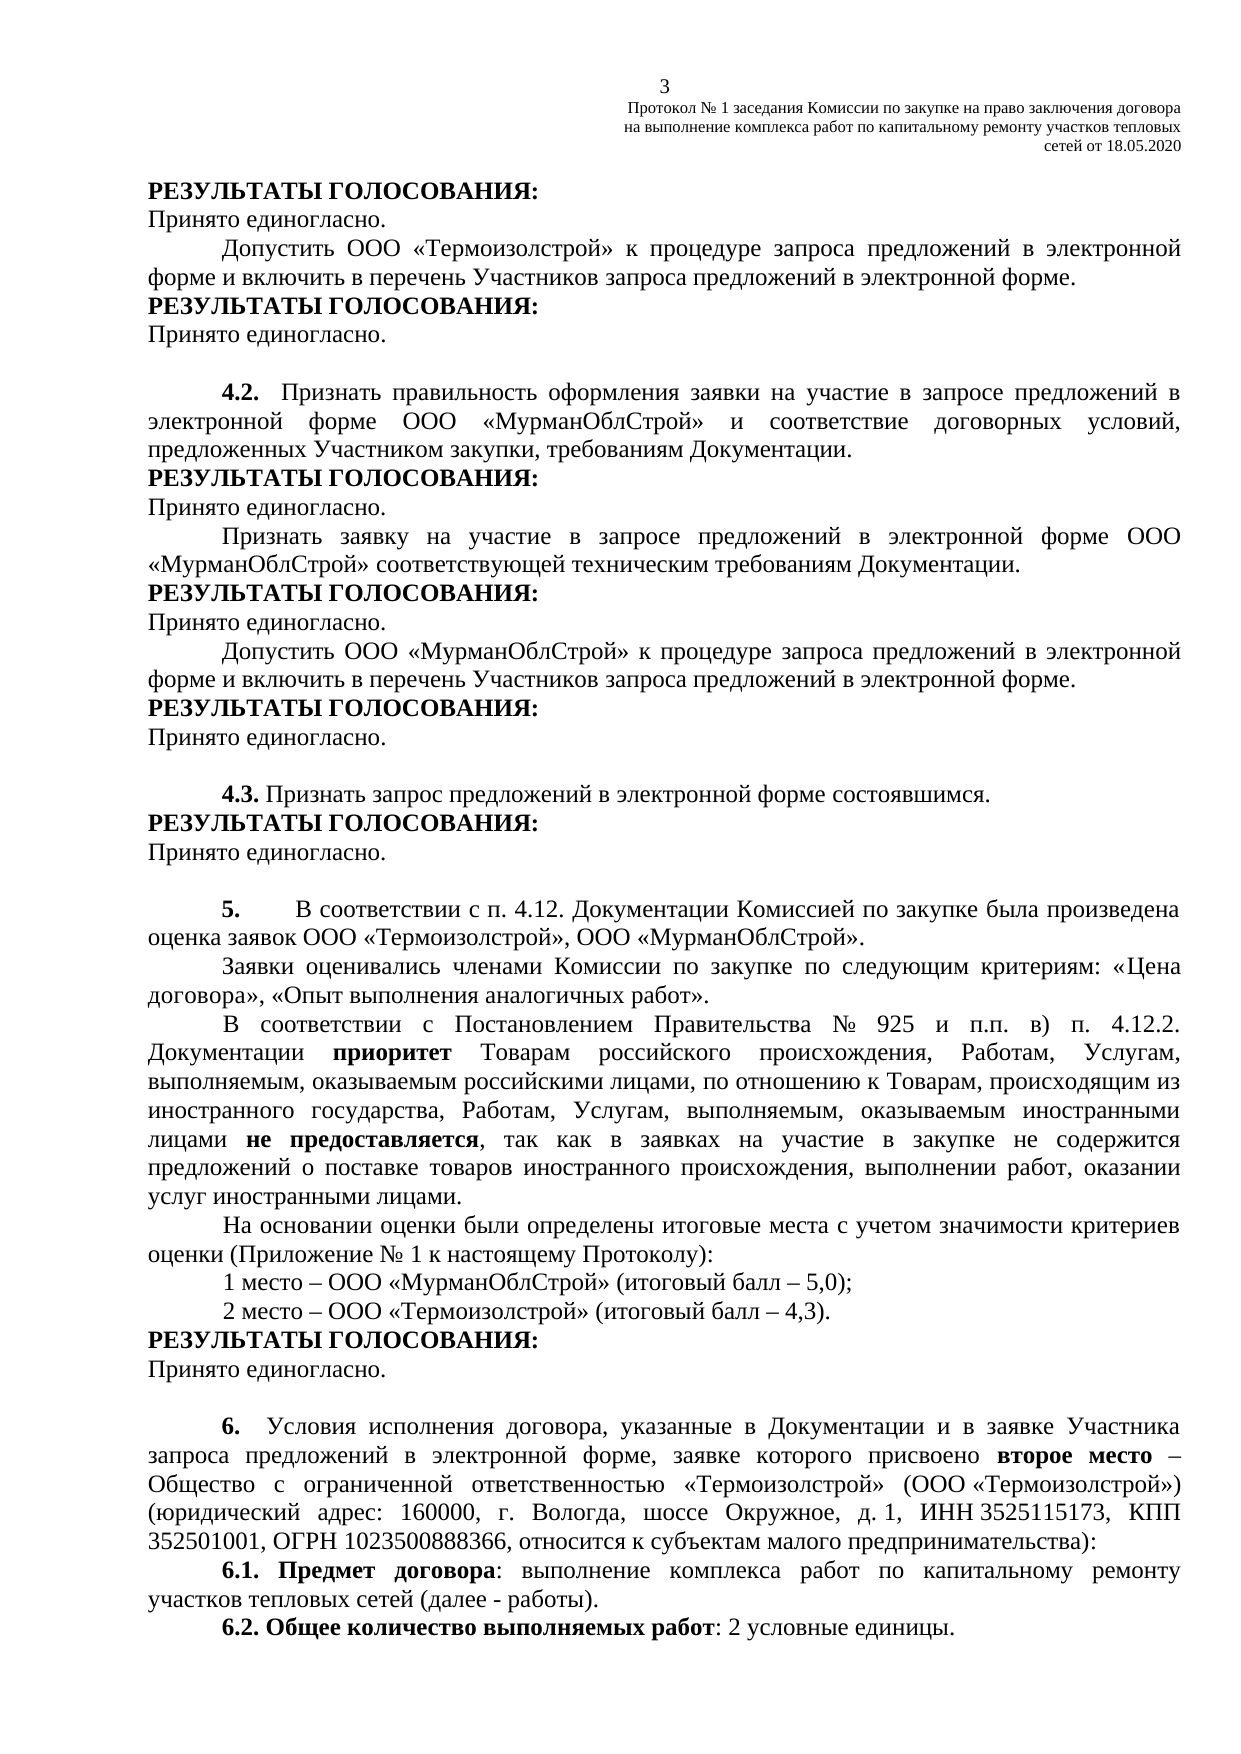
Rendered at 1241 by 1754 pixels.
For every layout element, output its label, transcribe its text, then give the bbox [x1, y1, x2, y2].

list Условия исполнения договора, указанные в Документации и в заявке Участника запроса предложений в электронной форме, заявке которого присвоено второе место – Общество с ограниченной ответственностью «Термоизолстрой» (ООО «Термоизолстрой») (юридический адрес: 160000, г. Вологда, шоссе Окружное, д. 1, ИНН 3525115173, КПП 352501001, ОГРН 1023500888366, относится к субъектам малого предпринимательства): [148, 1411, 1181, 1555]
text Допустить ООО «МурманОблСтрой» к процедуре запроса предложений в электронной форме и включить в перечень Участников запроса предложений в электронной форме. [148, 636, 1181, 693]
list 2 место – ООО «Термоизолстрой» (итоговый балл – 4,3). [148, 1296, 1181, 1325]
text Принято единогласно. [148, 204, 1181, 233]
text РЕЗУЛЬТАТЫ ГОЛОСОВАНИЯ: [148, 1325, 1181, 1354]
list В соответствии с п. 4.12. Документации Комиссией по закупке была произведена оценка заявок ООО «Термоизолстрой», ООО «МурманОблСтрой». [148, 894, 1181, 951]
text Принято единогласно. [148, 837, 1181, 866]
text РЕЗУЛЬТАТЫ ГОЛОСОВАНИЯ: [148, 693, 1181, 722]
text 6.1. Предмет договора: выполнение комплекса работ по капитальному ремонту участков тепловых сетей (далее - работы). [148, 1555, 1181, 1612]
list 1 место – ООО «МурманОблСтрой» (итоговый балл – 5,0); [148, 1267, 1181, 1296]
text РЕЗУЛЬТАТЫ ГОЛОСОВАНИЯ: [148, 463, 1181, 492]
text РЕЗУЛЬТАТЫ ГОЛОСОВАНИЯ: [148, 176, 1181, 204]
list Заявки оценивались членами Комиссии по закупке по следующим критериям: «Цена договора», «Опыт выполнения аналогичных работ». [148, 951, 1181, 1009]
text Принято единогласно. [148, 492, 1181, 521]
text Принято единогласно. [148, 607, 1181, 636]
text Допустить ООО «Термоизолстрой» к процедуре запроса предложений в электронной форме и включить в перечень Участников запроса предложений в электронной форме. [148, 233, 1181, 291]
text Признать заявку на участие в запросе предложений в электронной форме ООО «МурманОблСтрой» соответствующей техническим требованиям Документации. [148, 521, 1181, 578]
text Принято единогласно. [148, 319, 1181, 348]
text 4.2. Признать правильность оформления заявки на участие в запросе предложений в электронной форме ООО «МурманОблСтрой» и соответствие договорных условий, предложенных Участником закупки, требованиям Документации. [148, 377, 1181, 463]
text РЕЗУЛЬТАТЫ ГОЛОСОВАНИЯ: [148, 808, 1181, 837]
text Принято единогласно. [148, 1354, 1181, 1382]
text Принято единогласно. [148, 722, 1181, 751]
text 6.2. Общее количество выполняемых работ: 2 условные единицы. [148, 1612, 1181, 1641]
list На основании оценки были определены итоговые места с учетом значимости критериев оценки (Приложение № 1 к настоящему Протоколу): [148, 1210, 1181, 1267]
text РЕЗУЛЬТАТЫ ГОЛОСОВАНИЯ: [148, 291, 1181, 319]
list В соответствии с Постановлением Правительства № 925 и п.п. в) п. 4.12.2. Документации приоритет Товарам российского происхождения, Работам, Услугам, выполняемым, оказываемым российскими лицами, по отношению к Товарам, происходящим из иностранного государства, Работам, Услугам, выполняемым, оказываемым иностранными лицами не предоставляется, так как в заявках на участие в закупке не содержится предложений о поставке товаров иностранного происхождения, выполнении работ, оказании услуг иностранными лицами. [148, 1009, 1181, 1210]
subtitle 4.3. Признать запрос предложений в электронной форме состоявшимся. [148, 779, 1181, 808]
text РЕЗУЛЬТАТЫ ГОЛОСОВАНИЯ: [148, 578, 1181, 607]
